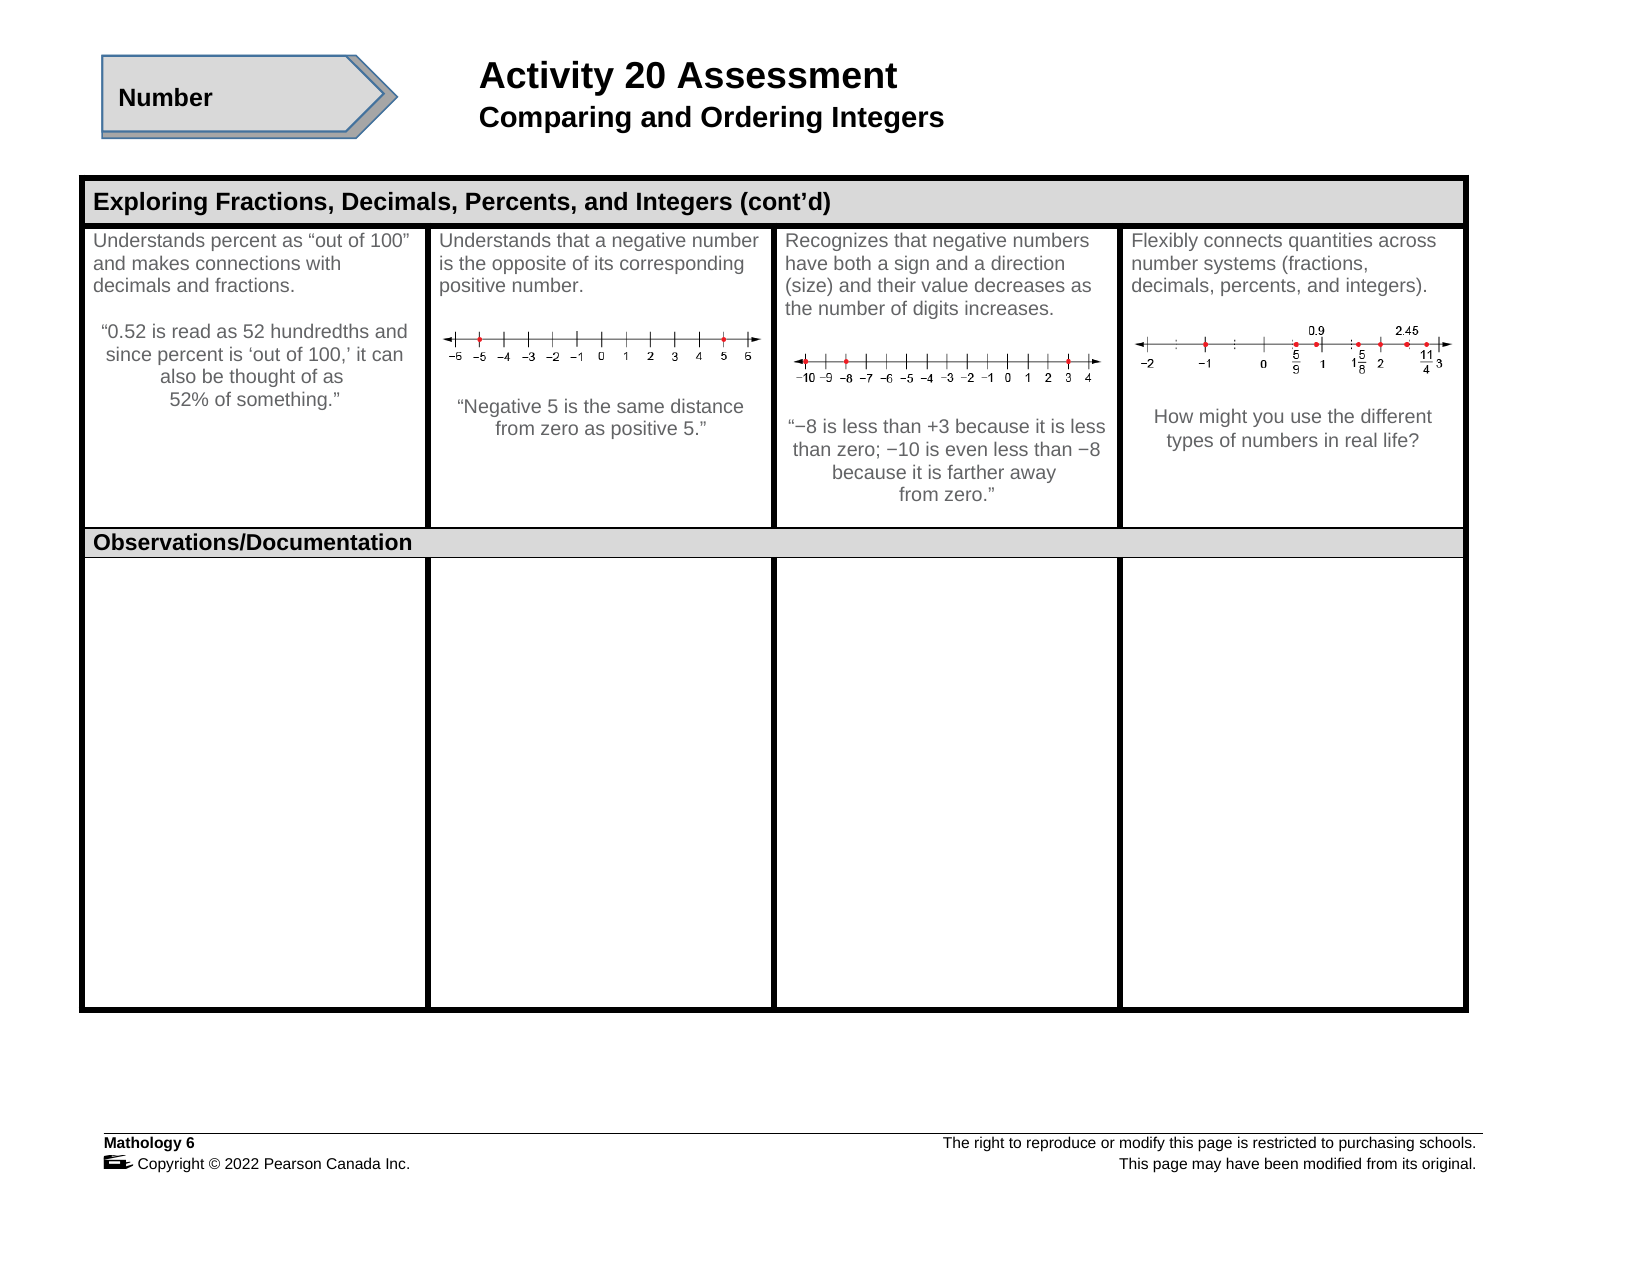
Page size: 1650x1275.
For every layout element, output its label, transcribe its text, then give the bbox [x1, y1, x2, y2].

picture [1131, 319, 1454, 380]
picture [439, 319, 763, 372]
table_header Exploring Fractions, Decimals, Percents, and Integers (cont’d) [85, 181, 1463, 223]
table_cell Understands that a negative number is the opposite of its corresponding positive number. “Negative 5 is the same distance from zero as positive 5.” [431, 229, 771, 527]
table_cell Understands percent as “out of 100” and makes connections with decimals and fractions. “0.52 is read as 52 hundredths and since percent is ‘out of 100,’ it can also be thought of as 52% of something.” [85, 229, 425, 527]
table_cell Observations/Documentation [85, 529, 1463, 557]
table_cell [431, 558, 771, 1007]
picture [103, 1155, 134, 1169]
table_cell [777, 558, 1117, 1007]
table_cell [1123, 558, 1463, 1007]
table_cell [85, 558, 425, 1007]
table_cell Flexibly connects quantities across number systems (fractions, decimals, percents, and integers). How might you use the different types of numbers in real life? [1123, 229, 1463, 527]
table_cell Recognizes that negative numbers have both a sign and a direction (size) and their value decreases as the number of digits increases. “−8 is less than +3 because it is less than zero; −10 is even less than −8 because it is farther away from zero.” [777, 229, 1117, 527]
picture [790, 342, 1103, 393]
